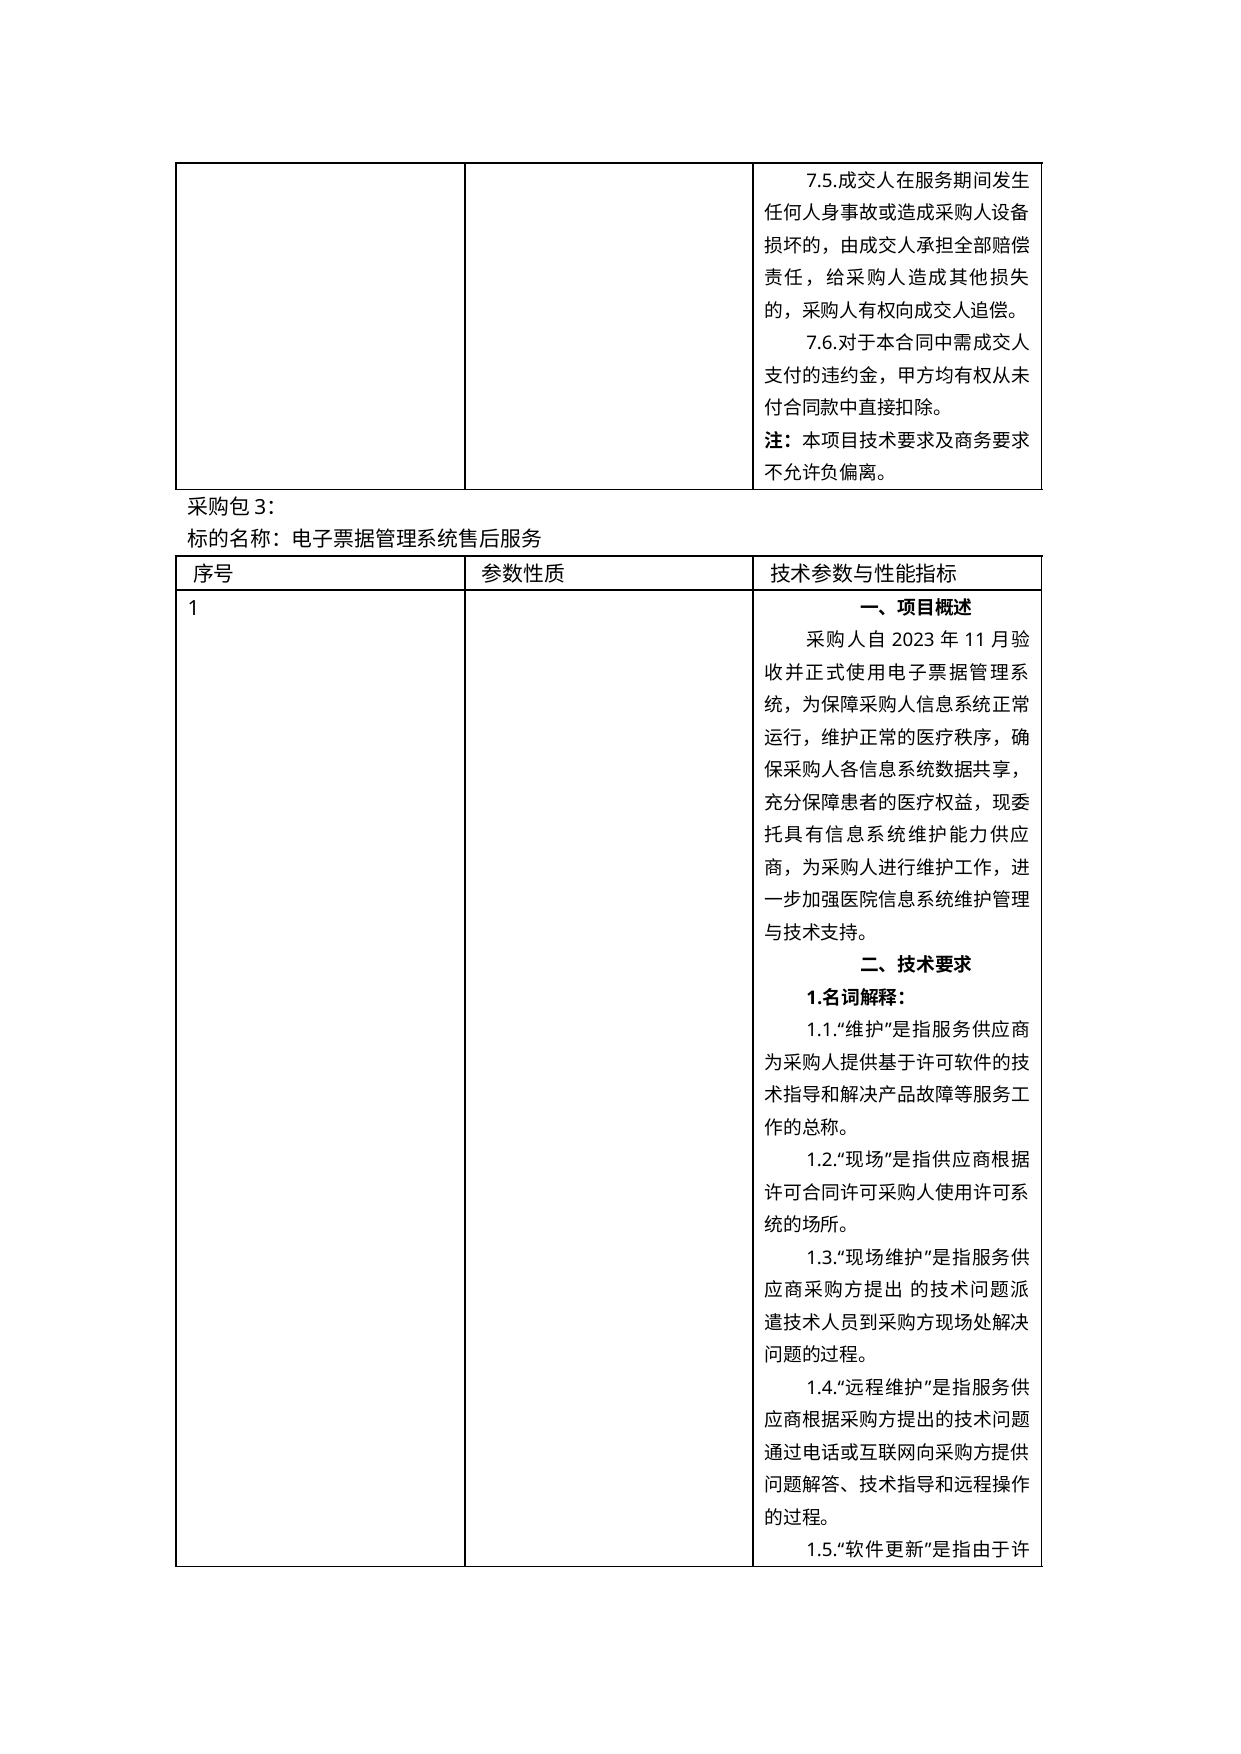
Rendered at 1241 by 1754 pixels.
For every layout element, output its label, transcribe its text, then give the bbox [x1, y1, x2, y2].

table_header 技术参数与性能指标 [754, 557, 1041, 589]
text 标的名称：电子票据管理系统售后服务 [187, 523, 1053, 555]
table_cell 1 [177, 164, 464, 488]
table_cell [754, 164, 1041, 488]
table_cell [754, 591, 1041, 1566]
table_header 序号 [177, 557, 464, 589]
table_header 参数性质 [466, 557, 752, 589]
table_cell [466, 591, 752, 1566]
table_cell 1 [177, 591, 464, 1566]
text 采购包3： [187, 490, 1053, 523]
table_cell [466, 164, 752, 488]
